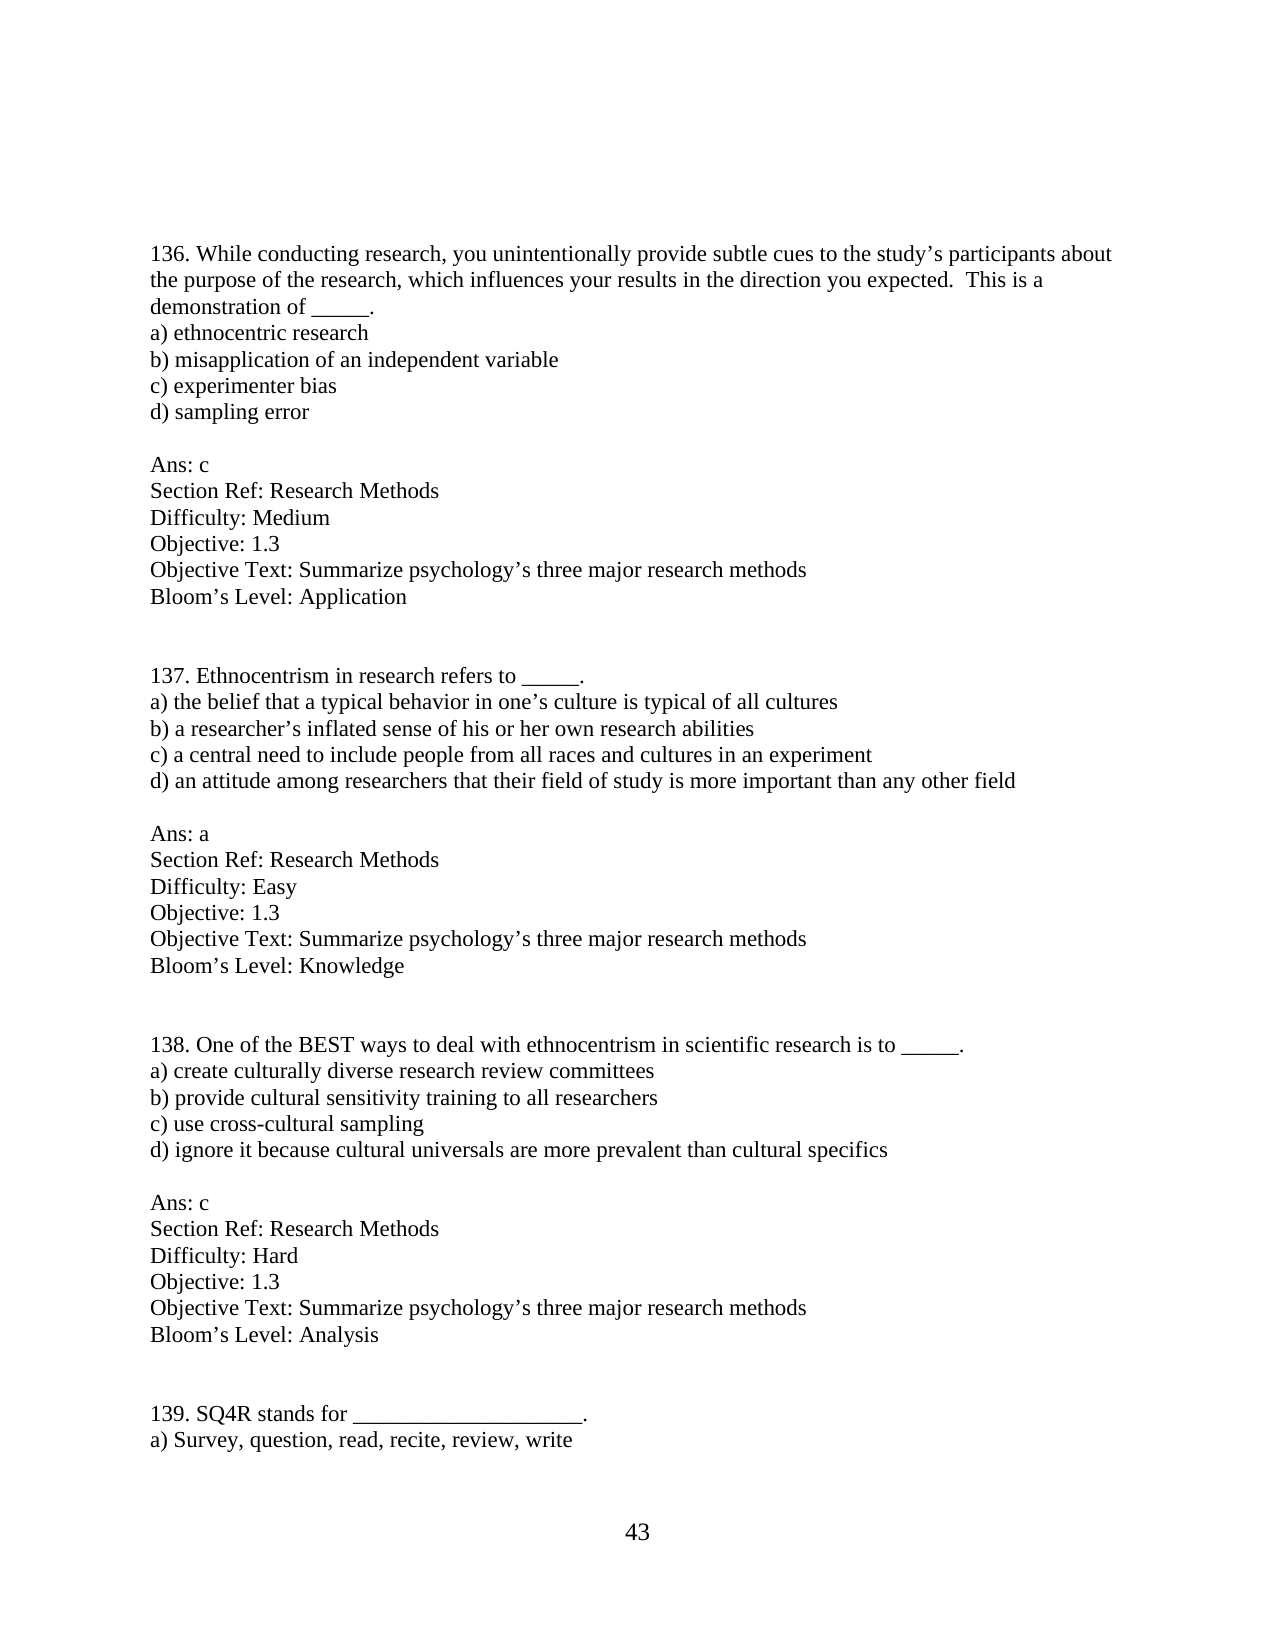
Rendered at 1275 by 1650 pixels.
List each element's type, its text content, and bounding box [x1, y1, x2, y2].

text Section Ref: Research Methods [150, 1215, 1125, 1242]
text a) the belief that a typical behavior in one’s culture is typical of all cultures [150, 688, 1125, 714]
text a) create culturally diverse research review committees [150, 1057, 1125, 1083]
text Section Ref: Research Methods [150, 477, 1125, 504]
text b) a researcher’s inflated sense of his or her own research abilities [150, 714, 1125, 741]
text Ans: a [150, 820, 1125, 846]
text Difficulty: Hard [150, 1242, 1125, 1268]
text d) an attitude among researchers that their field of study is more important than any other field [150, 767, 1125, 794]
text Difficulty: Medium [150, 504, 1125, 530]
text Bloom’s Level: Knowledge [150, 952, 1125, 978]
text Objective: 1.3 [150, 530, 1125, 556]
text Bloom’s Level: Analysis [150, 1321, 1125, 1347]
text c) use cross-cultural sampling [150, 1110, 1125, 1136]
text Ans: c [150, 451, 1125, 477]
text a) Survey, question, read, recite, review, write [150, 1426, 1125, 1452]
text c) a central need to include people from all races and cultures in an experiment [150, 741, 1125, 767]
text b) provide cultural sensitivity training to all researchers [150, 1083, 1125, 1110]
text b) misapplication of an independent variable [150, 346, 1125, 372]
text d) ignore it because cultural universals are more prevalent than cultural specifics [150, 1136, 1125, 1163]
text Objective Text: Summarize psychology’s three major research methods [150, 556, 1125, 583]
text 138. One of the BEST ways to deal with ethnocentrism in scientific research is to _____. [150, 1031, 1125, 1057]
text Section Ref: Research Methods [150, 846, 1125, 873]
text Objective Text: Summarize psychology’s three major research methods [150, 925, 1125, 952]
text a) ethnocentric research [150, 319, 1125, 346]
text Bloom’s Level: Application [150, 583, 1125, 609]
text Objective: 1.3 [150, 1268, 1125, 1294]
text 136. While conducting research, you unintentionally provide subtle cues to the study’s participants about the purpose of the research, which influences your results in the direction you expected. This is a demonstration of _____. [150, 240, 1125, 319]
text Objective Text: Summarize psychology’s three major research methods [150, 1294, 1125, 1321]
text 139. SQ4R stands for ____________________. [150, 1400, 1125, 1426]
text Ans: c [150, 1189, 1125, 1215]
text 137. Ethnocentrism in research refers to _____. [150, 662, 1125, 688]
text d) sampling error [150, 398, 1125, 425]
text Difficulty: Easy [150, 873, 1125, 899]
text c) experimenter bias [150, 372, 1125, 398]
text Objective: 1.3 [150, 899, 1125, 925]
